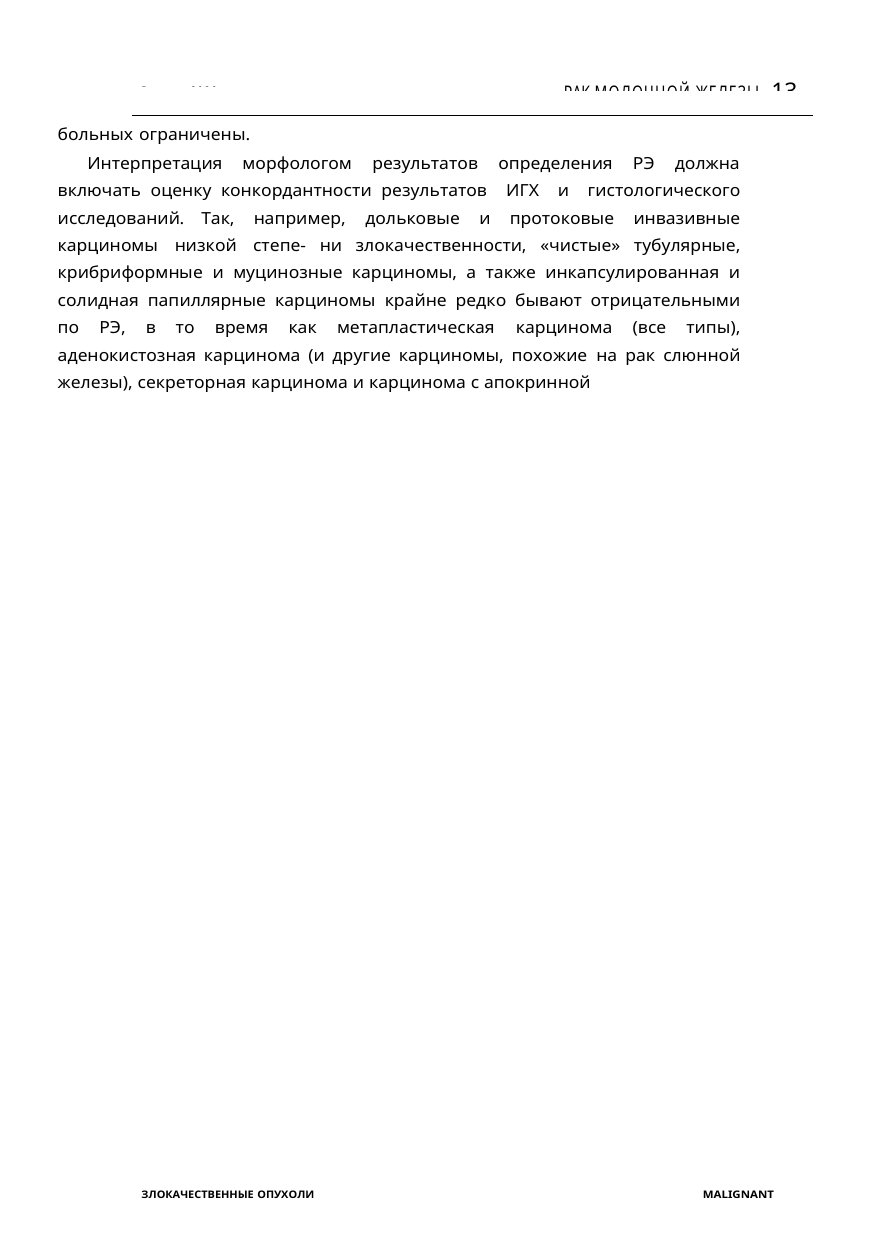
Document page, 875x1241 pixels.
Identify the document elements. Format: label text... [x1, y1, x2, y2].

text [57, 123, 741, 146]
text Интерпретация морфологом результатов определения РЭ должна включать оценку конкордантности результатов ИГХ и гистологического исследований. Так, например, дольковые и протоковые инвазивные карциномы низкой степе- ни злокачественности, «чистые» тубулярные, крибриформные и муцинозные карциномы, а также инкапсулированная и солидная папиллярные карциномы крайне редко бывают отрицательными по РЭ, в то время как метапластическая карцинома (все типы), аденокистозная карцинома (и другие карциномы, похожие на рак слюнной железы), секреторная карцинома и карцинома с апокринной [57, 151, 741, 393]
